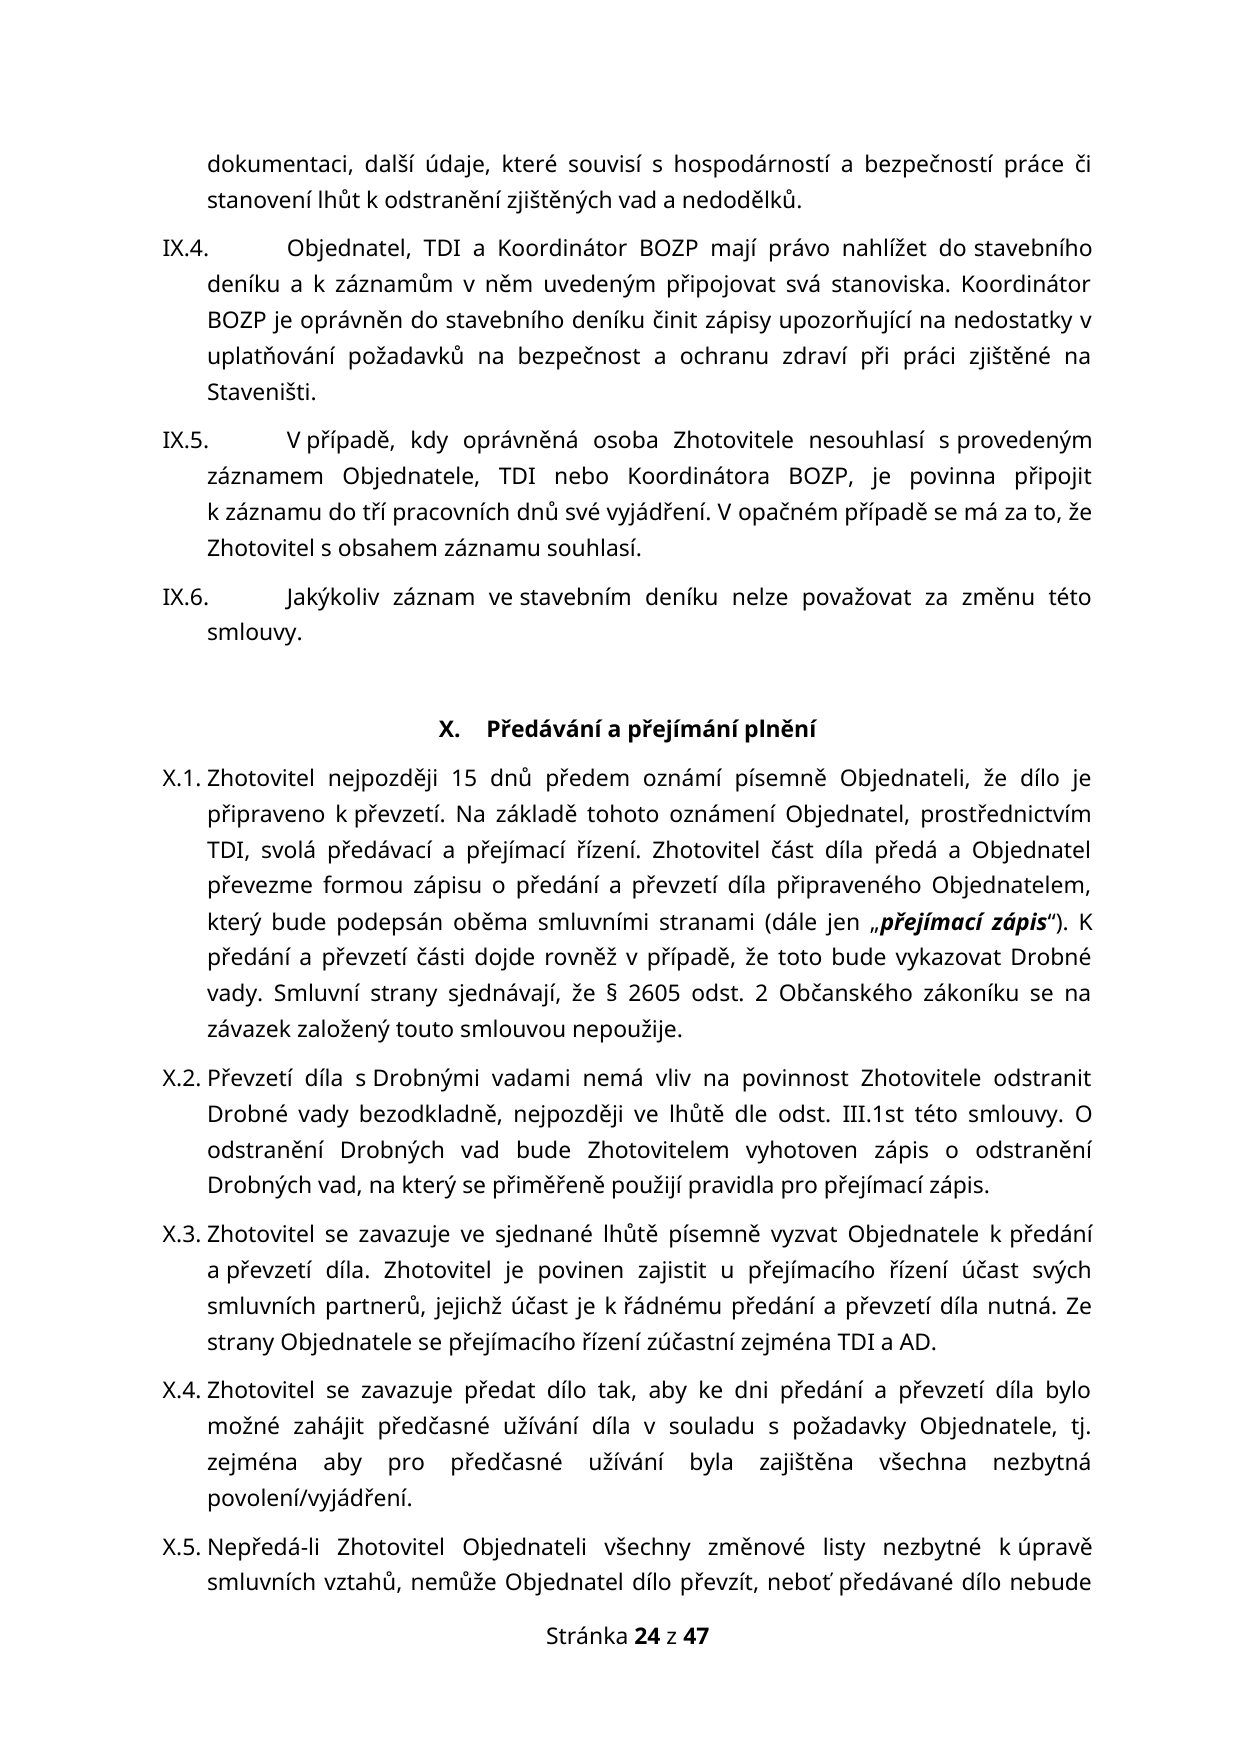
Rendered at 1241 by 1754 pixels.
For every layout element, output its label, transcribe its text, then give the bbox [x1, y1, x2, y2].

list Zhotovitel se zavazuje předat dílo tak, aby ke dni předání a převzetí díla bylo možné zahájit předčasné užívání díla v souladu s požadavky Objednatele, tj. zejména aby pro předčasné užívání byla zajištěna všechna nezbytná povolení/vyjádření. [162, 1374, 1093, 1513]
list Zhotovitel nejpozději 15 dnů předem oznámí písemně Objednateli, že dílo je připraveno k převzetí. Na základě tohoto oznámení Objednatel, prostřednictvím TDI, svolá předávací a přejímací řízení. Zhotovitel část díla předá a Objednatel převezme formou zápisu o předání a převzetí díla připraveného Objednatelem, který bude podepsán oběma smluvními stranami (dále jen „přejímací zápis“). K předání a převzetí části dojde rovněž v případě, že toto bude vykazovat Drobné vady. Smluvní strany sjednávají, že § 2605 odst. 2 Občanského zákoníku se na závazek založený touto smlouvou nepoužije. [162, 762, 1093, 1044]
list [162, 1530, 1093, 1598]
list Objednatel, TDI a Koordinátor BOZP mají právo nahlížet do stavebního deníku a k záznamům v něm uvedeným připojovat svá stanoviska. Koordinátor BOZP je oprávněn do stavebního deníku činit zápisy upozorňující na nedostatky v uplatňování požadavků na bezpečnost a ochranu zdraví při práci zjištěné na Staveništi. [162, 232, 1093, 407]
list Předávání a přejímání plnění [162, 713, 1093, 744]
list Převzetí díla s Drobnými vadami nemá vliv na povinnost Zhotovitele odstranit Drobné vady bezodkladně, nejpozději ve lhůtě dle odst. III.1 této smlouvy. O odstranění Drobných vad bude Zhotovitelem vyhotoven zápis o odstranění Drobných vad, na který se přiměřeně použijí pravidla pro přejímací zápis. [162, 1062, 1093, 1201]
list V případě, kdy oprávněná osoba Zhotovitele nesouhlasí s provedeným záznamem Objednatele, TDI nebo Koordinátora BOZP, je povinna připojit k záznamu do tří pracovních dnů své vyjádření. V opačném případě se má za to, že Zhotovitel s obsahem záznamu souhlasí. [162, 424, 1093, 563]
list Zhotovitel se zavazuje ve sjednané lhůtě písemně vyzvat Objednatele k předání a převzetí díla. Zhotovitel je povinen zajistit u přejímacího řízení účast svých smluvních partnerů, jejichž účast je k řádnému předání a převzetí díla nutná. Ze strany Objednatele se přejímacího řízení zúčastní zejména TDI a AD. [162, 1218, 1093, 1357]
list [162, 148, 1093, 215]
list Jakýkoliv záznam ve stavebním deníku nelze považovat za změnu této smlouvy. [162, 580, 1093, 648]
